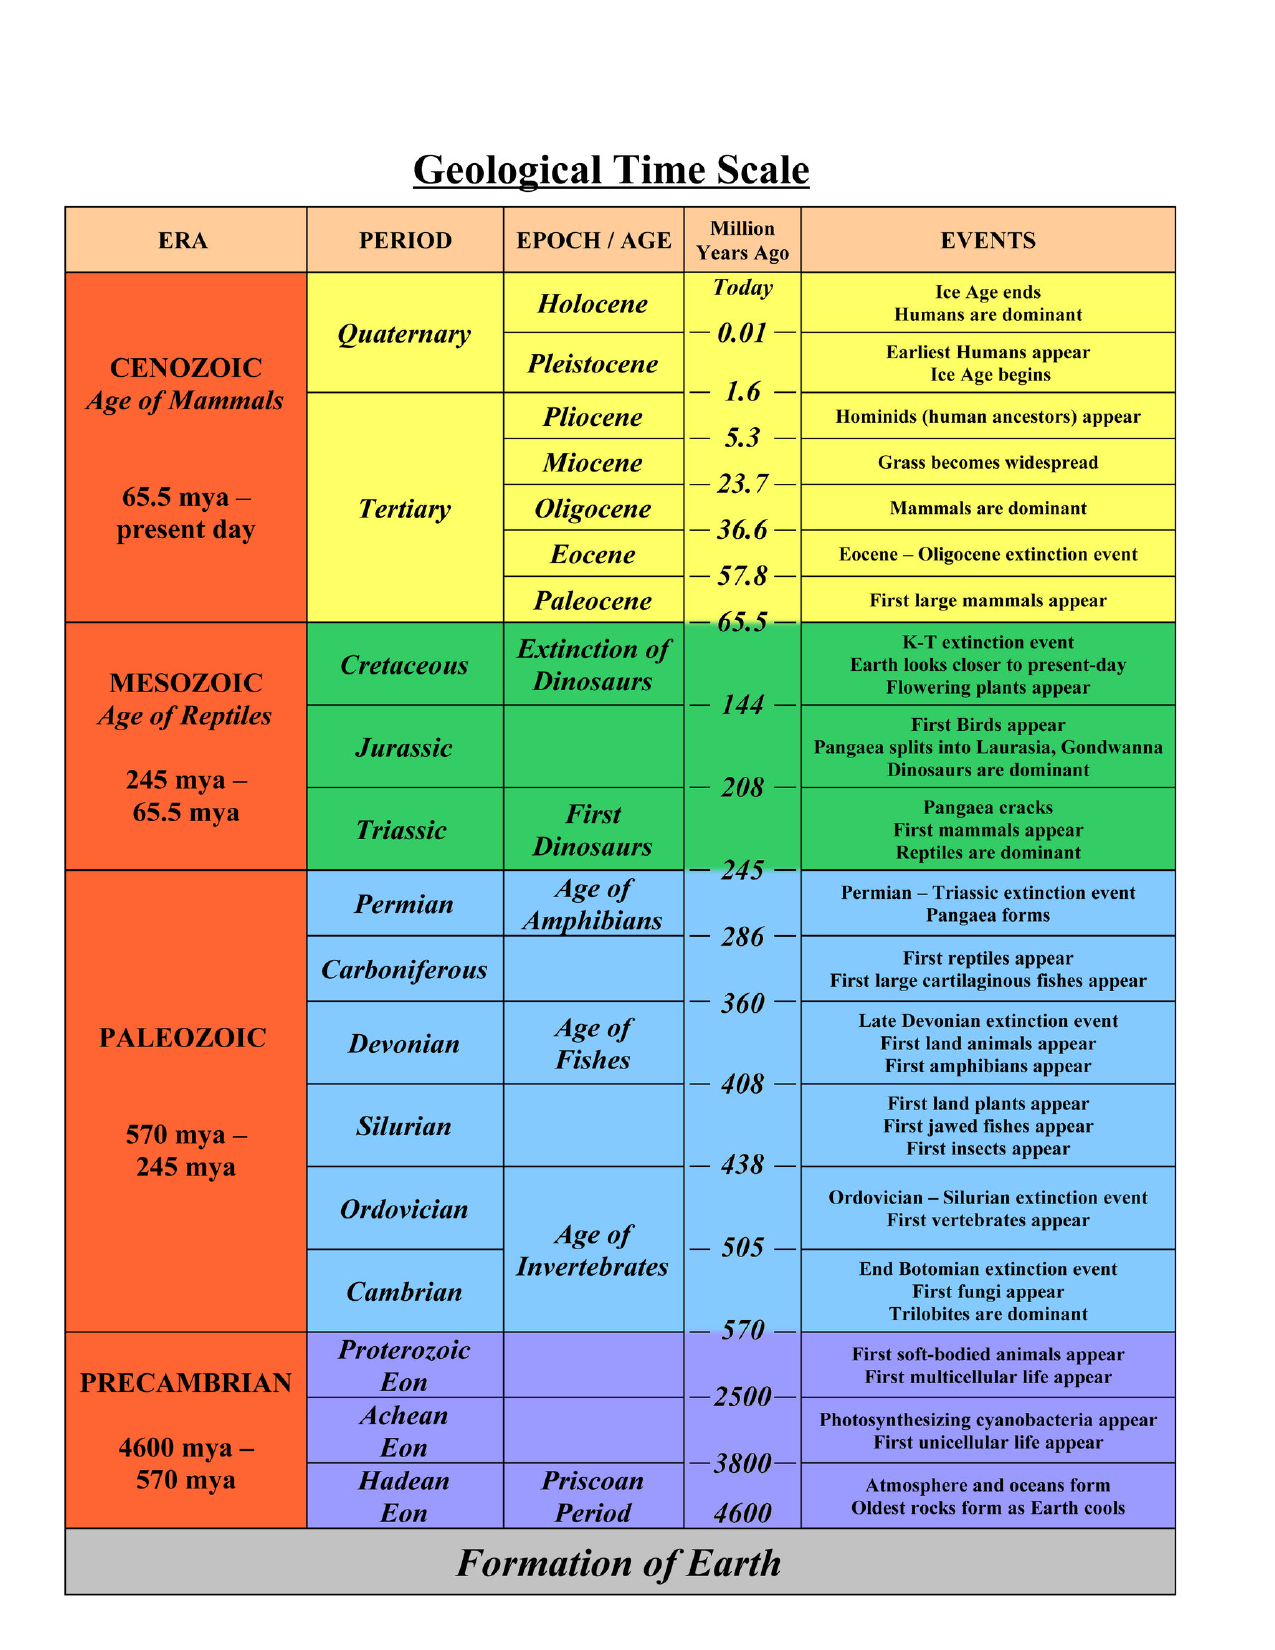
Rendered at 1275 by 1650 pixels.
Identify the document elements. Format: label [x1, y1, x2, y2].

picture [46, 136, 1193, 1613]
